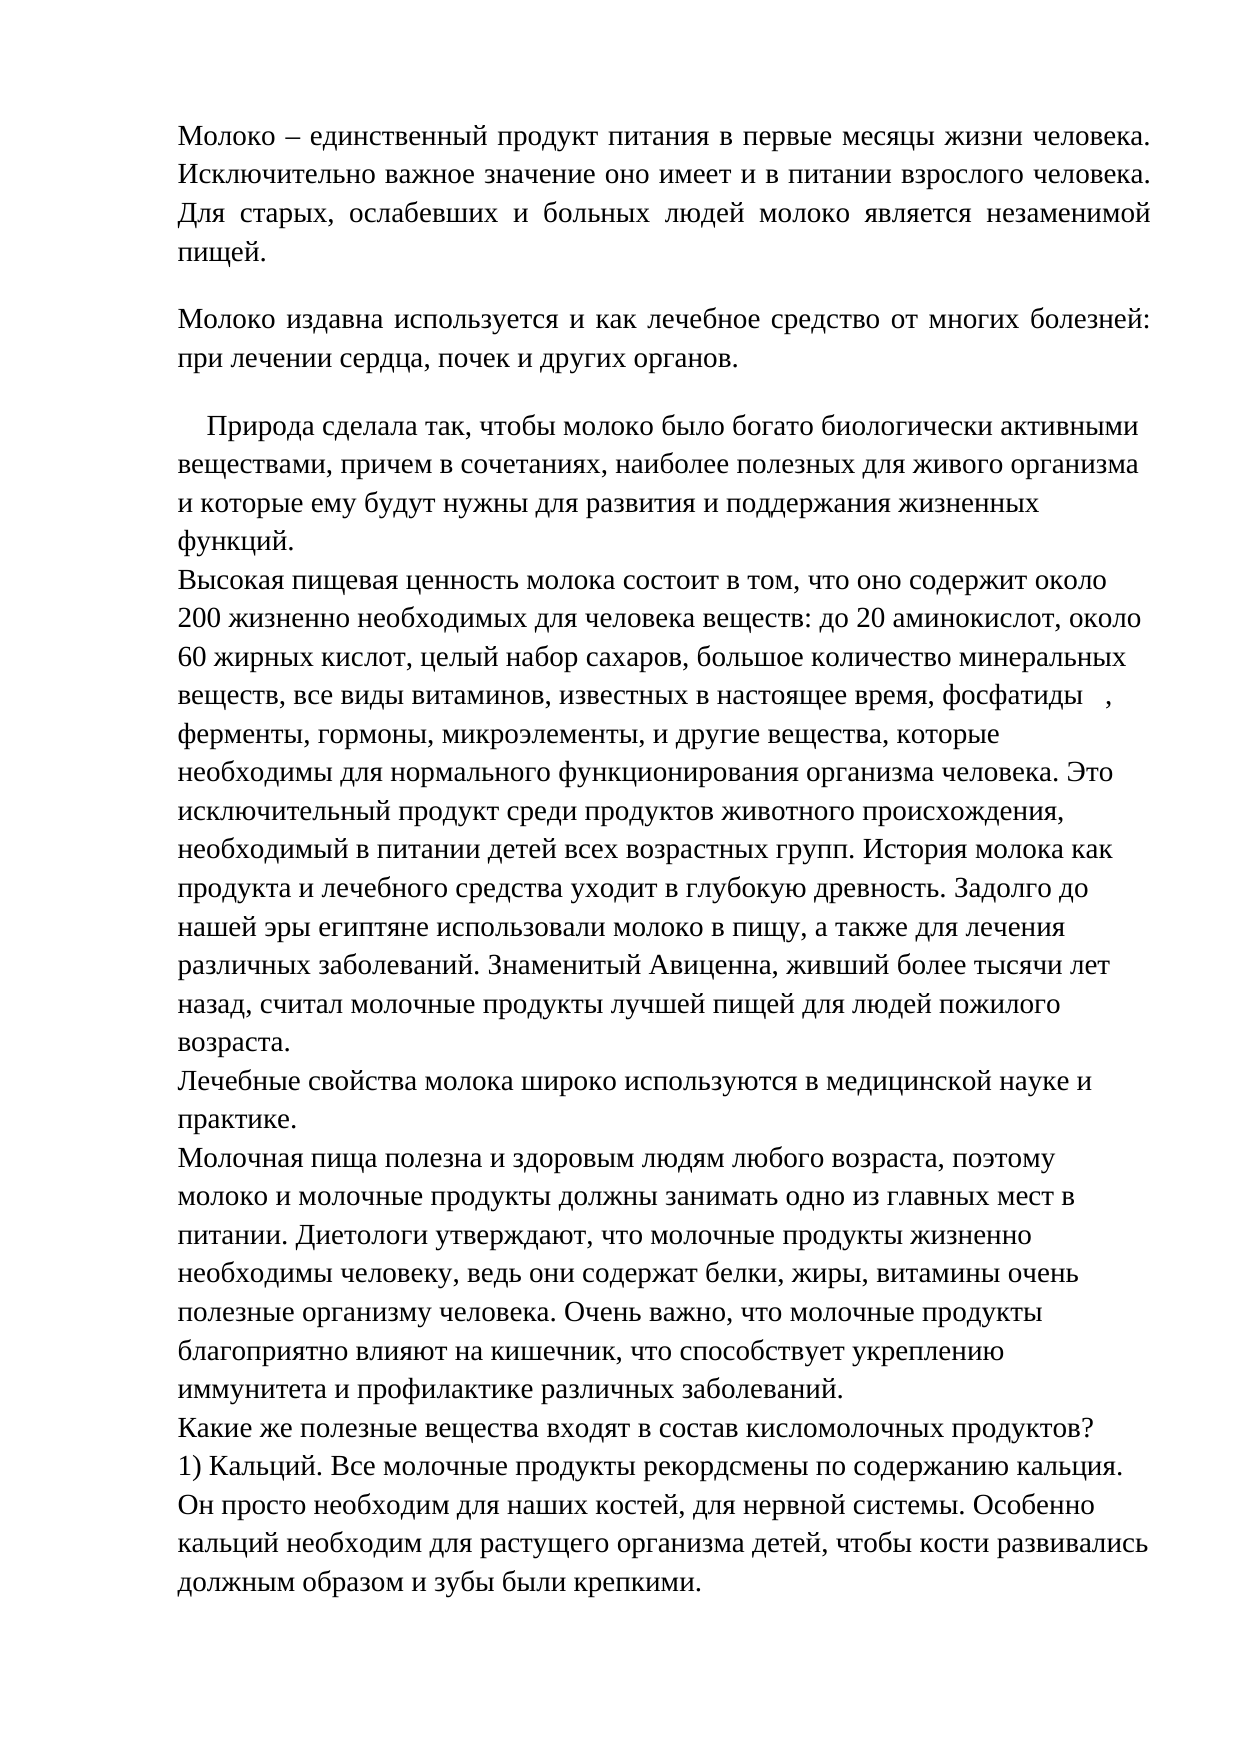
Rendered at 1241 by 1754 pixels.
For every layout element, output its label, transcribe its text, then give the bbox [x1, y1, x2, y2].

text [177, 408, 1152, 1597]
text Молоко – единственный продукт питания в первые месяцы жизни человека. Исключительно важное значение оно имеет и в питании взрослого человека. Для старых, ослабевших и больных людей молоко является незаменимой пищей. [177, 118, 1152, 267]
text Молоко издавна используется и как лечебное средство от многих болезней: при лечении сердца, почек и других органов. [177, 301, 1152, 373]
